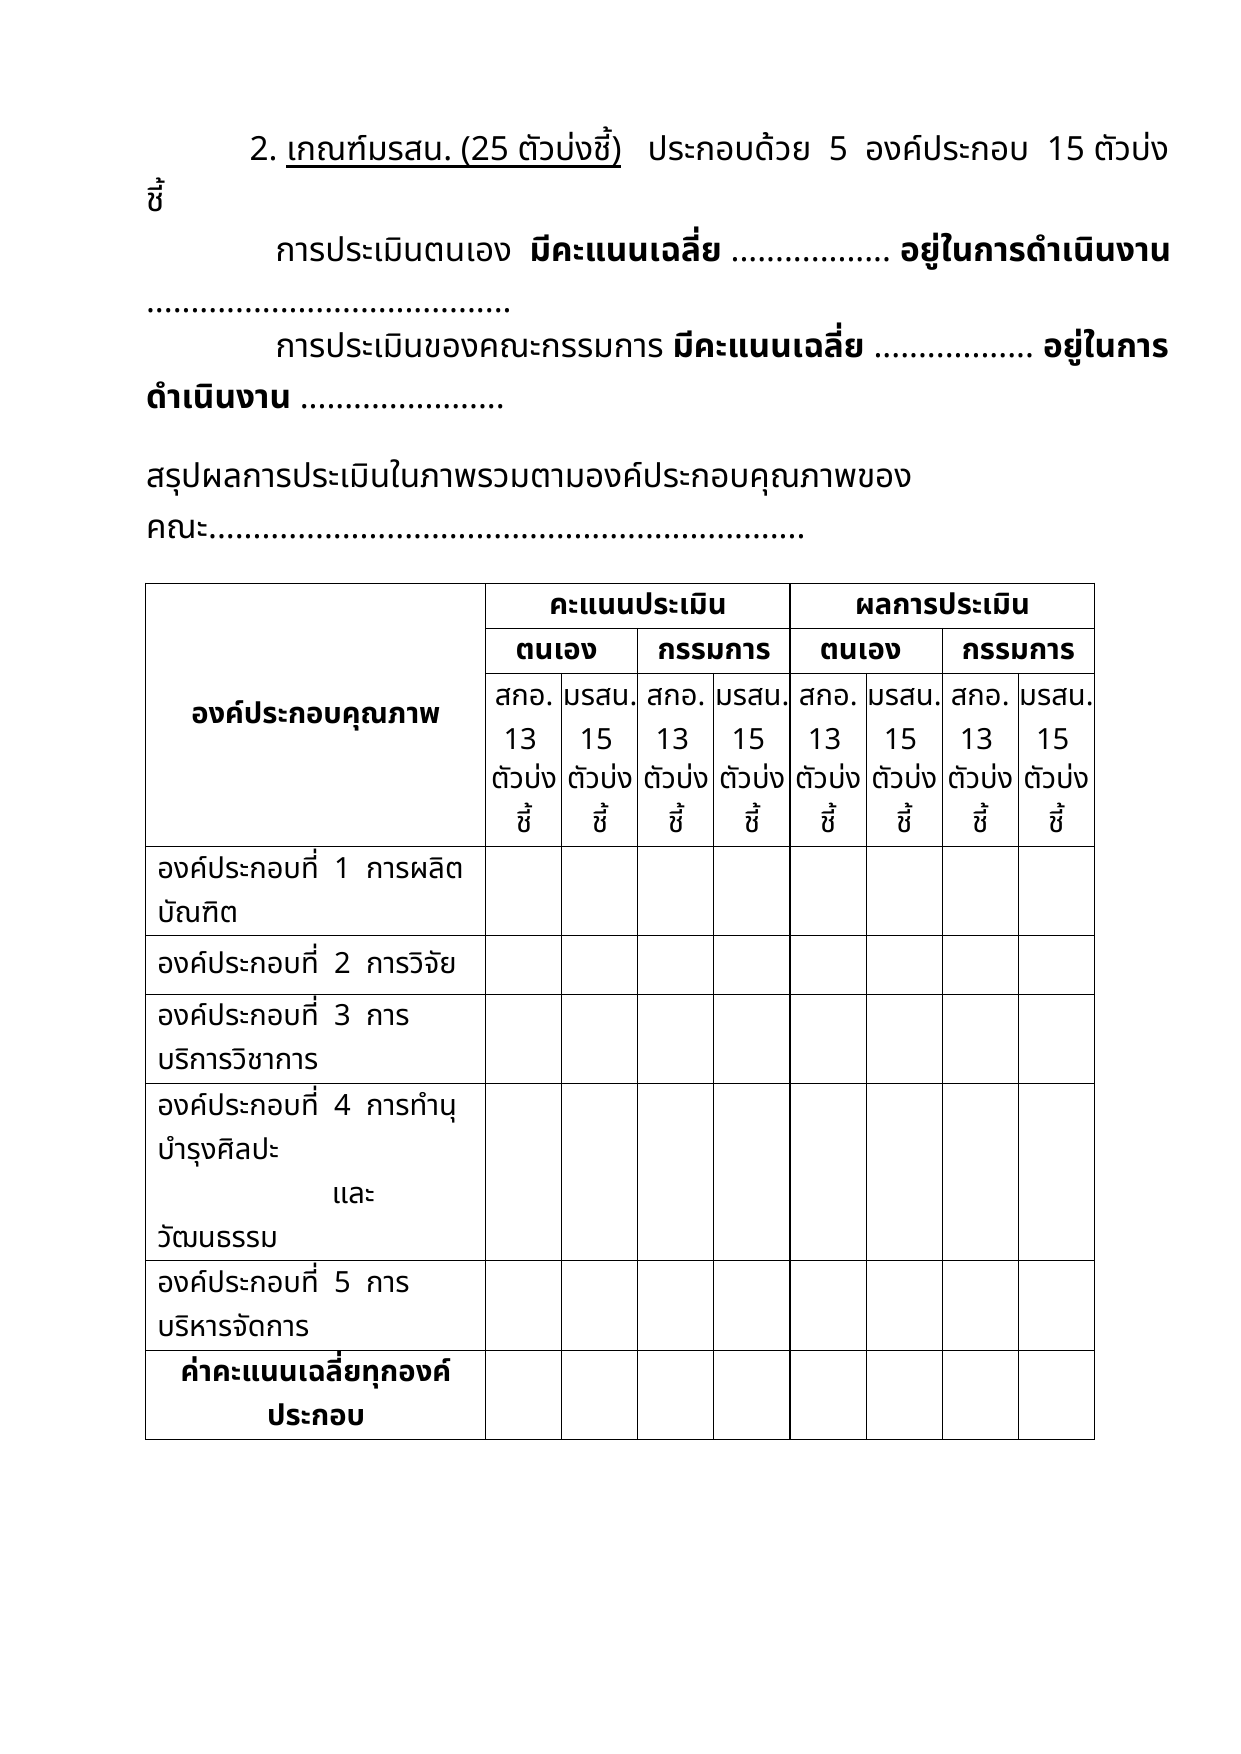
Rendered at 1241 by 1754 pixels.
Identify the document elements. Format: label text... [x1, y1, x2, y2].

table_cell [486, 995, 561, 1083]
table_cell [867, 847, 942, 935]
text สรุปผลการประเมินในภาพรวมตามองค์ประกอบคุณภาพของคณะ................................................................... [146, 452, 1175, 553]
table_cell มรสน. 15 ตัวบ่งชี้ [562, 674, 637, 846]
table_cell [943, 995, 1018, 1083]
table_cell กรรมการ [638, 629, 789, 673]
table_cell [714, 1261, 789, 1350]
table_cell [562, 1084, 637, 1260]
table_cell [714, 1351, 789, 1439]
table_cell [791, 1084, 866, 1260]
table_header องค์ประกอบคุณภาพ [146, 584, 485, 846]
table_cell [638, 847, 713, 935]
table_cell [943, 847, 1018, 935]
table_cell มรสน. 15 ตัวบ่งชี้ [1019, 674, 1094, 846]
table_cell [486, 1084, 561, 1260]
table_cell [1019, 1351, 1094, 1439]
table_cell [1019, 1261, 1094, 1350]
table_cell องค์ประกอบที่ 4 การทำนุบำรุงศิลปะ และวัฒนธรรม [146, 1084, 485, 1260]
table_cell องค์ประกอบที่ 5 การบริหารจัดการ [146, 1261, 485, 1350]
table_cell [867, 995, 942, 1083]
table_cell [486, 1351, 561, 1439]
table_cell [638, 936, 713, 993]
table_cell [867, 936, 942, 993]
table_cell [943, 1351, 1018, 1439]
table_cell [943, 936, 1018, 993]
table_cell องค์ประกอบที่ 2 การวิจัย [146, 936, 485, 993]
table_cell [486, 847, 561, 935]
table_cell สกอ. 13 ตัวบ่งชี้ [638, 674, 713, 846]
table_cell [1019, 936, 1094, 993]
table_cell [714, 936, 789, 993]
table_cell [791, 936, 866, 993]
table_cell [638, 995, 713, 1083]
table_cell [791, 847, 866, 935]
table_cell [867, 1351, 942, 1439]
table_cell มรสน. 15 ตัวบ่งชี้ [714, 674, 789, 846]
table_cell [562, 936, 637, 993]
table_cell ค่าคะแนนเฉลี่ยทุกองค์ประกอบ [146, 1351, 485, 1439]
table_cell [562, 1351, 637, 1439]
table_cell ตนเอง [486, 629, 637, 673]
table_cell [562, 1261, 637, 1350]
table_cell สกอ. 13 ตัวบ่งชี้ [791, 674, 866, 846]
table_cell องค์ประกอบที่ 1 การผลิตบัณฑิต [146, 847, 485, 935]
table_header ผลการประเมิน [791, 584, 1094, 628]
table_cell [638, 1261, 713, 1350]
table_cell [638, 1084, 713, 1260]
table_cell ตนเอง [791, 629, 942, 673]
table_cell [1019, 1084, 1094, 1260]
table_cell กรรมการ [943, 629, 1094, 673]
table_cell สกอ. 13 ตัวบ่งชี้ [486, 674, 561, 846]
table_cell องค์ประกอบที่ 3 การบริการวิชาการ [146, 995, 485, 1083]
table_cell [714, 995, 789, 1083]
table_cell [1019, 847, 1094, 935]
table_cell [867, 1261, 942, 1350]
table_cell [791, 995, 866, 1083]
table_cell [638, 1351, 713, 1439]
table_cell [791, 1351, 866, 1439]
table_cell [486, 1261, 561, 1350]
table_header คะแนนประเมิน [486, 584, 789, 628]
text 2. เกณฑ์มรสน. (25 ตัวบ่งชี้) ประกอบด้วย 5 องค์ประกอบ 15 ตัวบ่งชี้ การประเมินตนเอง มีคะแนนเฉลี่ย .................. อยู่ในการดำเนินงาน ......................................... การประเมินของคณะกรรมการ มีคะแนนเฉลี่ย .................. อยู่ในการดำเนินงาน ....................... [146, 125, 1175, 423]
table_cell [714, 847, 789, 935]
table_cell [714, 1084, 789, 1260]
table_cell มรสน. 15 ตัวบ่งชี้ [867, 674, 942, 846]
table_cell [486, 936, 561, 993]
table_cell [1019, 995, 1094, 1083]
table_cell [562, 995, 637, 1083]
table_cell [943, 1261, 1018, 1350]
table_cell สกอ. 13 ตัวบ่งชี้ [943, 674, 1018, 846]
table_cell [867, 1084, 942, 1260]
table_cell [943, 1084, 1018, 1260]
table_cell [562, 847, 637, 935]
table_cell [791, 1261, 866, 1350]
